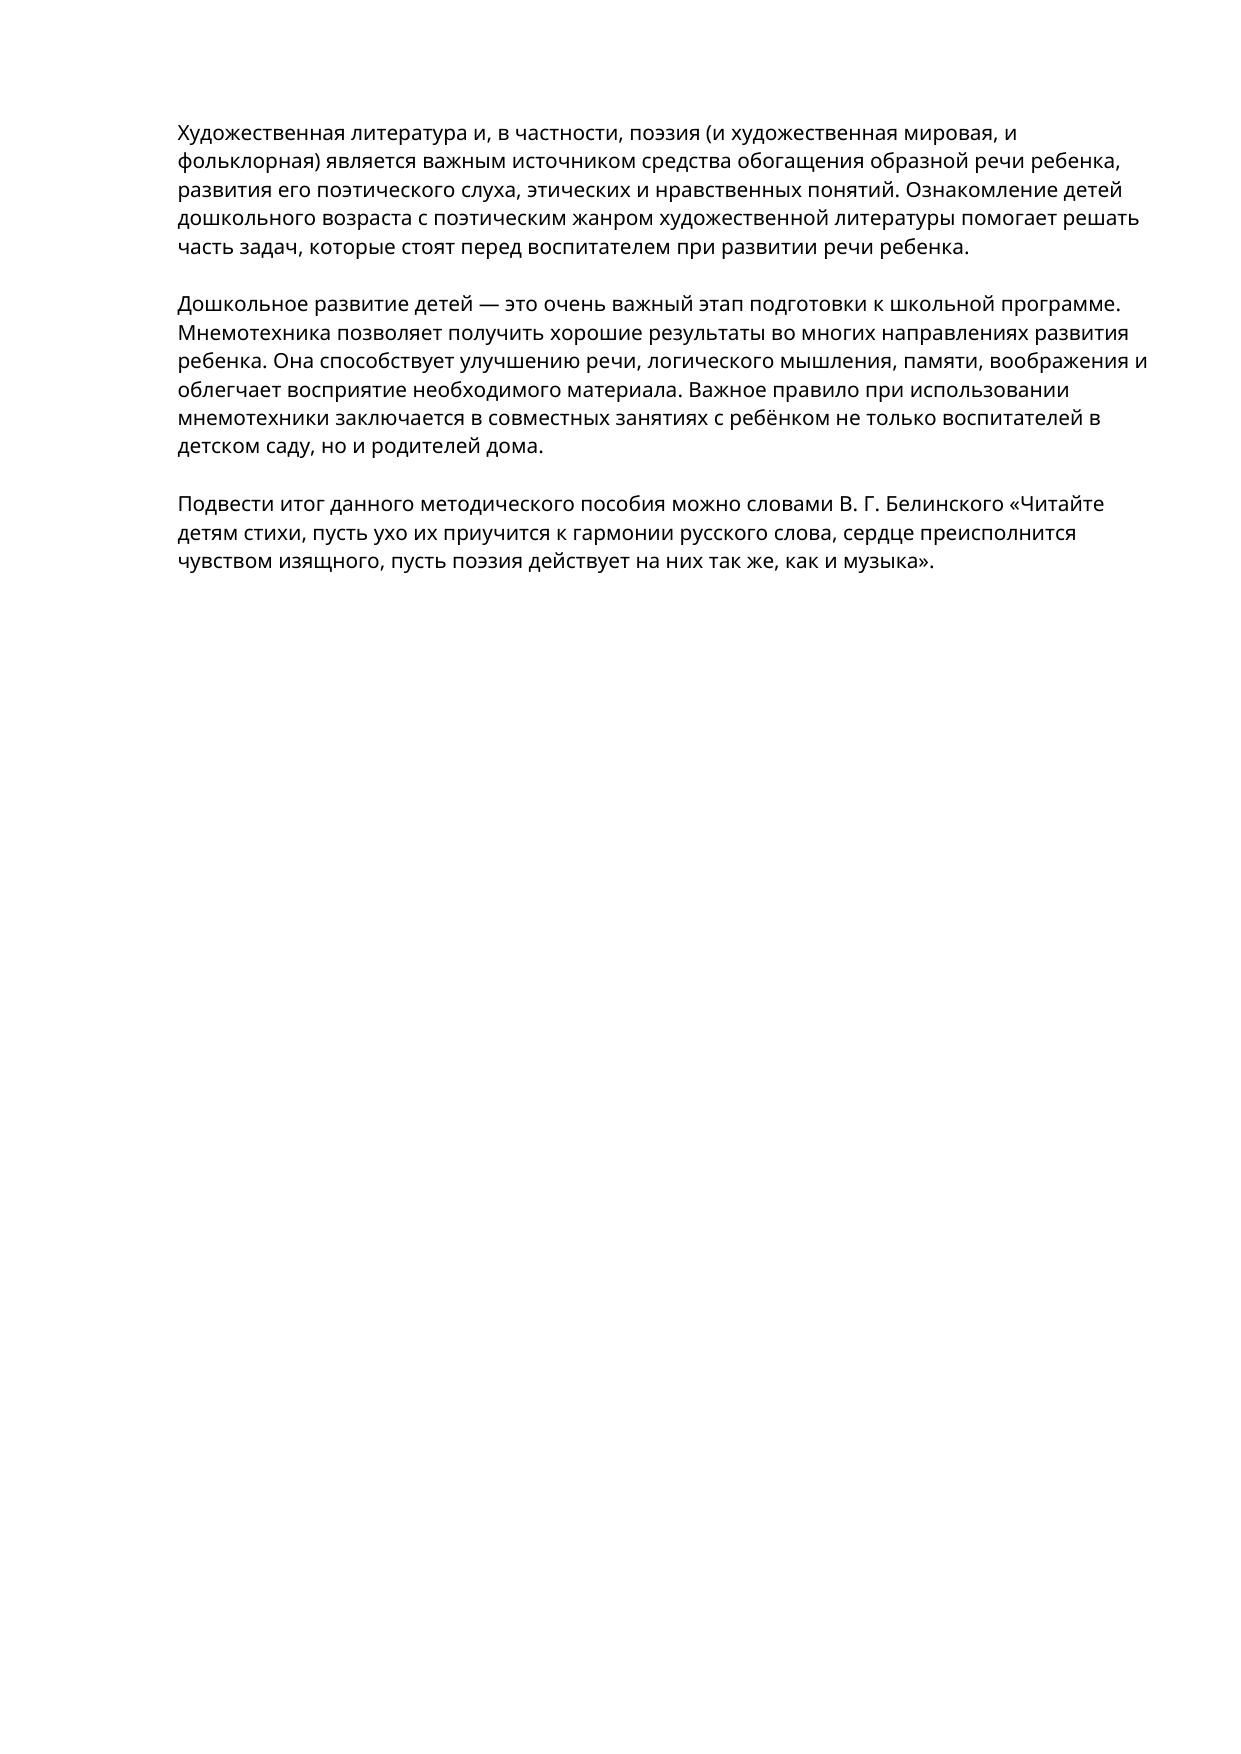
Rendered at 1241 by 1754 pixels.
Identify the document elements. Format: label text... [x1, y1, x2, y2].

text Художественная литература и, в частности, поэзия (и художественная мировая, и фольклорная) является важным источником средства обогащения образной речи ребенка, развития его поэтического слуха, этических и нравственных понятий. Ознакомление детей дошкольного возраста с поэтическим жанром художественной литературы помогает решать часть задач, которые стоят перед воспитателем при развитии речи ребенка. [177, 118, 1152, 260]
text Дошкольное развитие детей — это очень важный этап подготовки к школьной программе. Мнемотехника позволяет получить хорошие результаты во многих направлениях развития ребенка. Она способствует улучшению речи, логического мышления, памяти, воображения и облегчает восприятие необходимого материала. Важное правило при использовании мнемотехники заключается в совместных занятиях с ребёнком не только воспитателей в детском саду, но и родителей дома. [177, 289, 1152, 460]
text Подвести итог данного методического пособия можно словами В. Г. Белинского «Читайте детям стихи, пусть ухо их приучится к гармонии русского слова, сердце преисполнится чувством изящного, пусть поэзия действует на них так же, как и музыка». [177, 489, 1152, 574]
